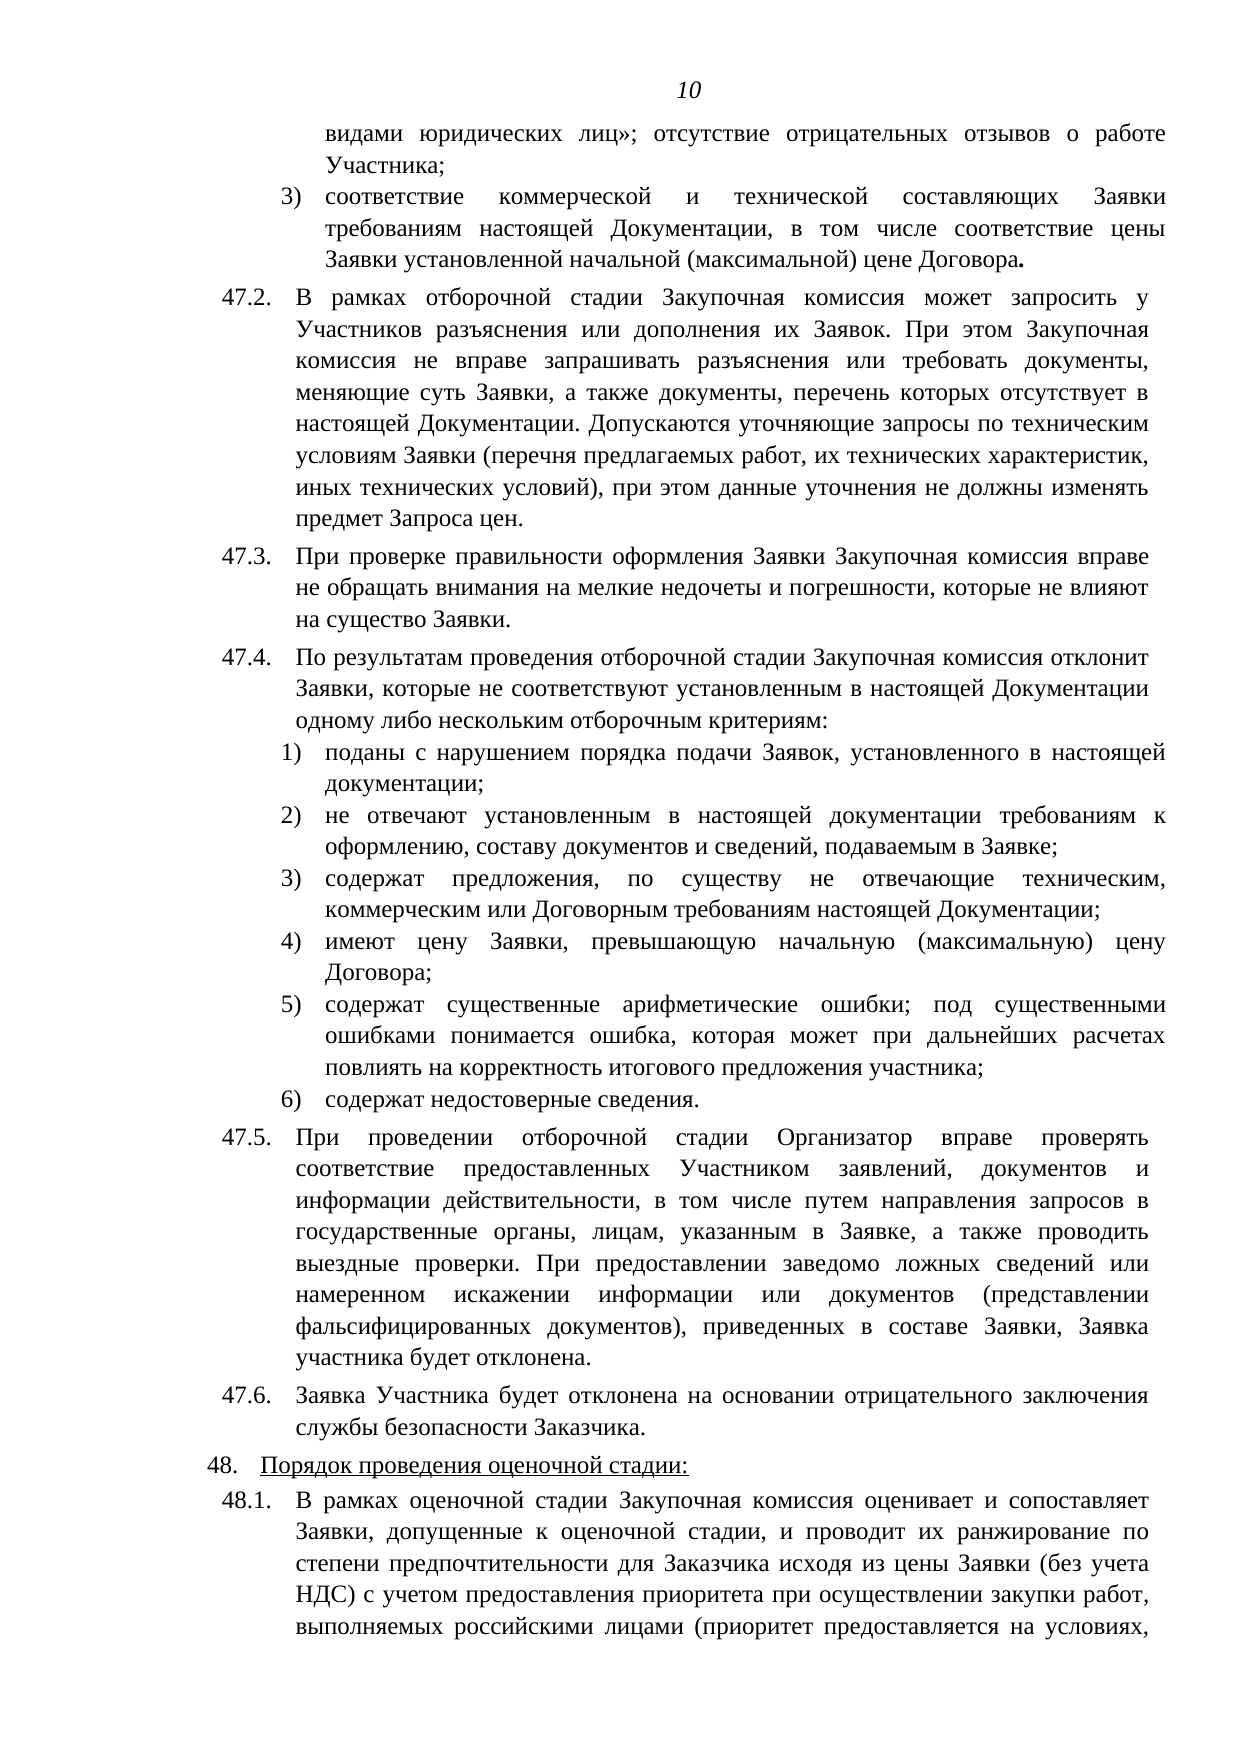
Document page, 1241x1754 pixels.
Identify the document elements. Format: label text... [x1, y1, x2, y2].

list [222, 1485, 1150, 1640]
list содержат предложения, по существу не отвечающие техническим, коммерческим или Договорным требованиям настоящей Документации; [281, 863, 1166, 923]
list соответствие коммерческой и технической составляющих Заявки требованиям настоящей Документации, в том числе соответствие цены Заявки установленной начальной (максимальной) цене Договора. [281, 181, 1166, 273]
list При проверке правильности оформления Заявки Закупочная комиссия вправе не обращать внимания на мелкие недочеты и погрешности, которые не влияют на существо Заявки. [222, 541, 1150, 633]
list содержат недостоверные сведения. [281, 1084, 1166, 1112]
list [281, 118, 1166, 178]
list имеют цену Заявки, превышающую начальную (максимальную) цену Договора; [281, 926, 1166, 986]
list поданы с нарушением порядка подачи Заявок, установленного в настоящей документации; [281, 737, 1166, 797]
list Заявка Участника будет отклонена на основании отрицательного заключения службы безопасности Заказчика. [222, 1380, 1150, 1441]
list По результатам проведения отборочной стадии Закупочная комиссия отклонит Заявки, которые не соответствуют установленным в настоящей Документации одному либо нескольким отборочным критериям: [222, 642, 1150, 734]
list не отвечают установленным в настоящей документации требованиям к оформлению, составу документов и сведений, подаваемым в Заявке; [281, 800, 1166, 860]
list В рамках отборочной стадии Закупочная комиссия может запросить у Участников разъяснения или дополнения их Заявок. При этом Закупочная комиссия не вправе запрашивать разъяснения или требовать документы, меняющие суть Заявки, а также документы, перечень которых отсутствует в настоящей Документации. Допускаются уточняющие запросы по техническим условиям Заявки (перечня предлагаемых работ, их технических характеристик, иных технических условий), при этом данные уточнения не должны изменять предмет Запроса цен. [222, 282, 1150, 532]
list При проведении отборочной стадии Организатор вправе проверять соответствие предоставленных Участником заявлений, документов и информации действительности, в том числе путем направления запросов в государственные органы, лицам, указанным в Заявке, а также проводить выездные проверки. При предоставлении заведомо ложных сведений или намеренном искажении информации или документов (представлении фальсифицированных документов), приведенных в составе Заявки, Заявка участника будет отклонена. [222, 1122, 1150, 1371]
list содержат существенные арифметические ошибки; под существенными ошибками понимается ошибка, которая может при дальнейших расчетах повлиять на корректность итогового предложения участника; [281, 989, 1166, 1081]
list Порядок проведения оценочной стадии: [148, 1450, 1166, 1478]
